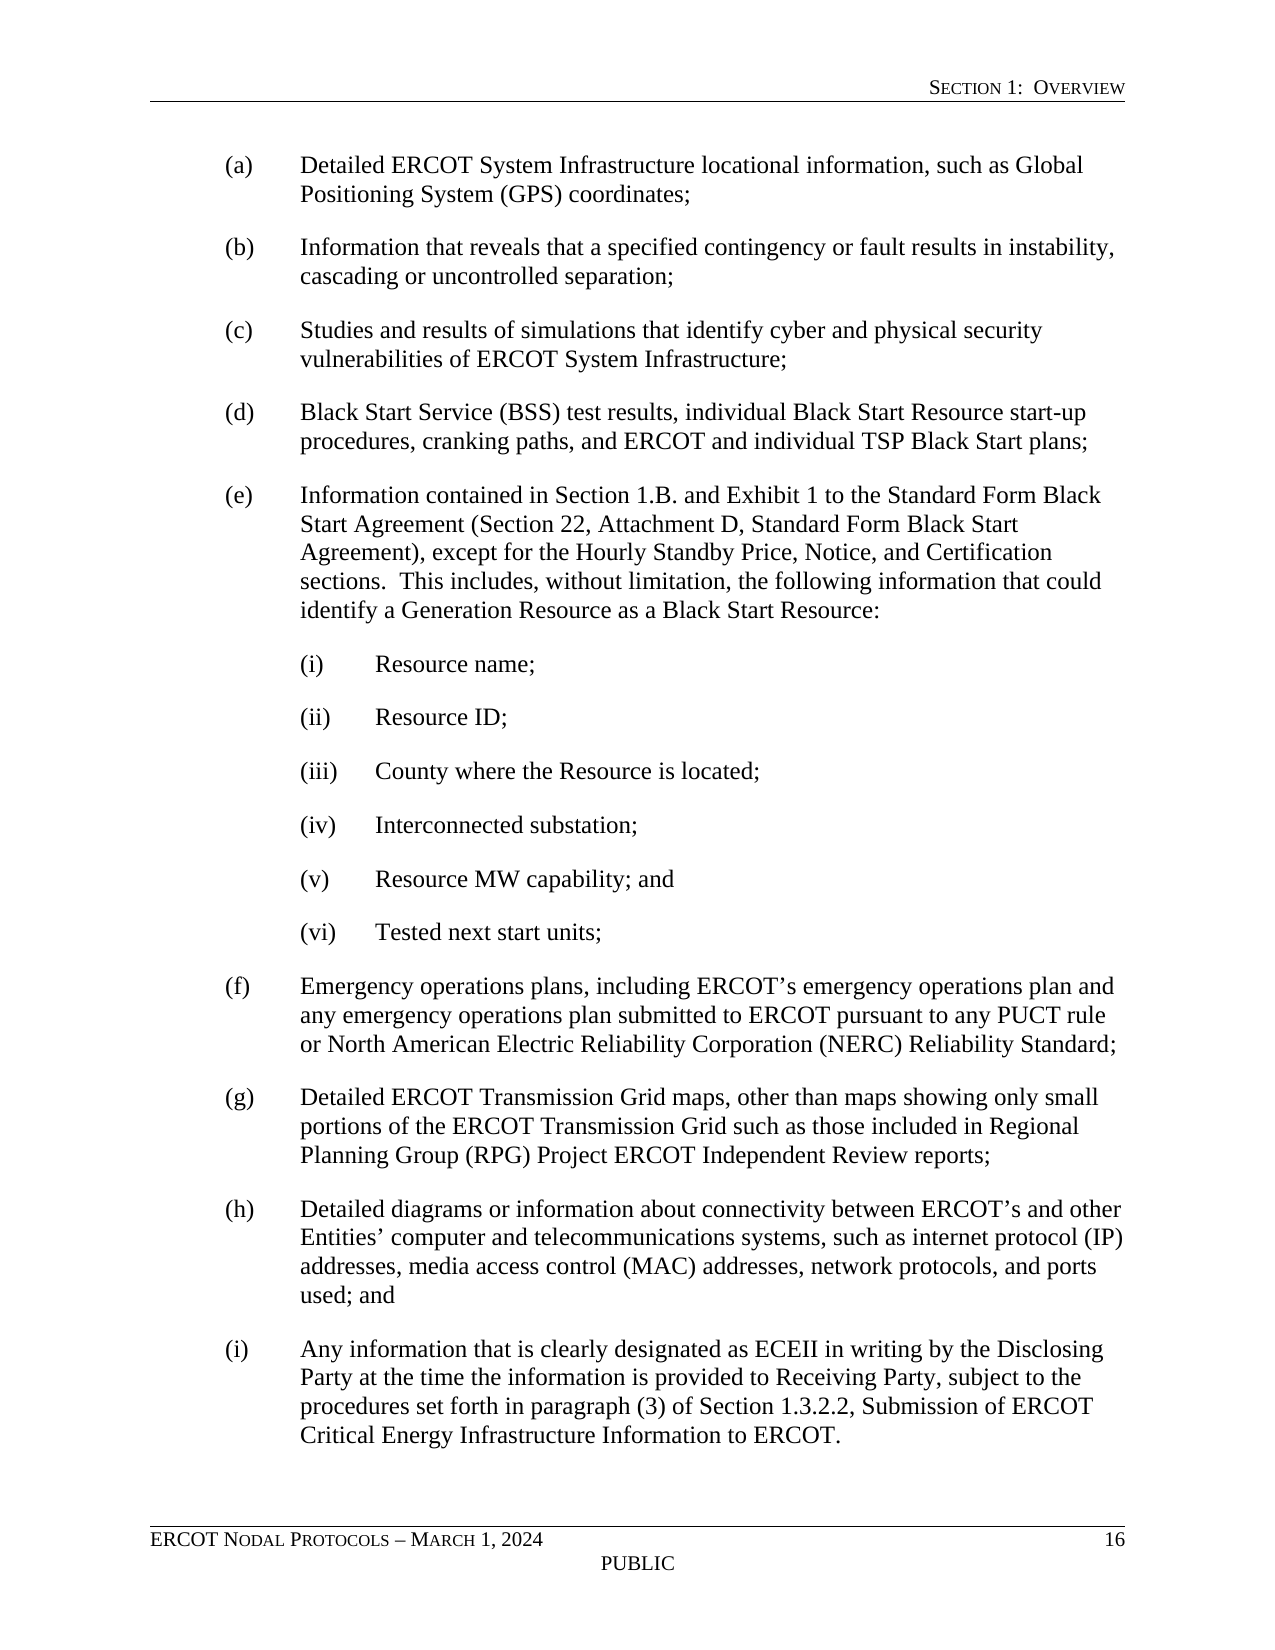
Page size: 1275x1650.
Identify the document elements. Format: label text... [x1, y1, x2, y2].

text (iii) County where the Resource is located; [300, 756, 1125, 785]
list (c) Studies and results of simulations that identify cyber and physical security vulnerabilities of ERCOT System Infrastructure; [225, 315, 1125, 372]
text (vi) Tested next start units; [300, 917, 1125, 946]
list (i) Any information that is clearly designated as ECEII in writing by the Disclosing Party at the time the information is provided to Receiving Party, subject to the procedures set forth in paragraph (3) of Section 1.3.2.2, Submission of ERCOT Critical Energy Infrastructure Information to ERCOT. [225, 1334, 1125, 1449]
list (h) Detailed diagrams or information about connectivity between ERCOT’s and other Entities’ computer and telecommunications systems, such as internet protocol (IP) addresses, media access control (MAC) addresses, network protocols, and ports used; and [225, 1194, 1125, 1309]
text (e) Information contained in Section 1.B. and Exhibit 1 to the Standard Form Black Start Agreement (Section 22, Attachment D, Standard Form Black Start Agreement), except for the Hourly Standby Price, Notice, and Certification sections. This includes, without limitation, the following information that could identify a Generation Resource as a Black Start Resource: [225, 480, 1125, 624]
list (f) Emergency operations plans, including ERCOT’s emergency operations plan and any emergency operations plan submitted to ERCOT pursuant to any PUCT rule or North American Electric Reliability Corporation (NERC) Reliability Standard; [225, 971, 1125, 1057]
text (i) Resource name; [300, 649, 1125, 677]
list (a) Detailed ERCOT System Infrastructure locational information, such as Global Positioning System (GPS) coordinates; [225, 150, 1125, 207]
text (iv) Interconnected substation; [300, 810, 1125, 839]
list (b) Information that reveals that a specified contingency or fault results in instability, cascading or uncontrolled separation; [225, 232, 1125, 290]
list (g) Detailed ERCOT Transmission Grid maps, other than maps showing only small portions of the ERCOT Transmission Grid such as those included in Regional Planning Group (RPG) Project ERCOT Independent Review reports; [225, 1082, 1125, 1169]
text (ii) Resource ID; [300, 702, 1125, 731]
list (d) Black Start Service (BSS) test results, individual Black Start Resource start-up procedures, cranking paths, and ERCOT and individual TSP Black Start plans; [225, 397, 1125, 455]
text (v) Resource MW capability; and [300, 864, 1125, 892]
